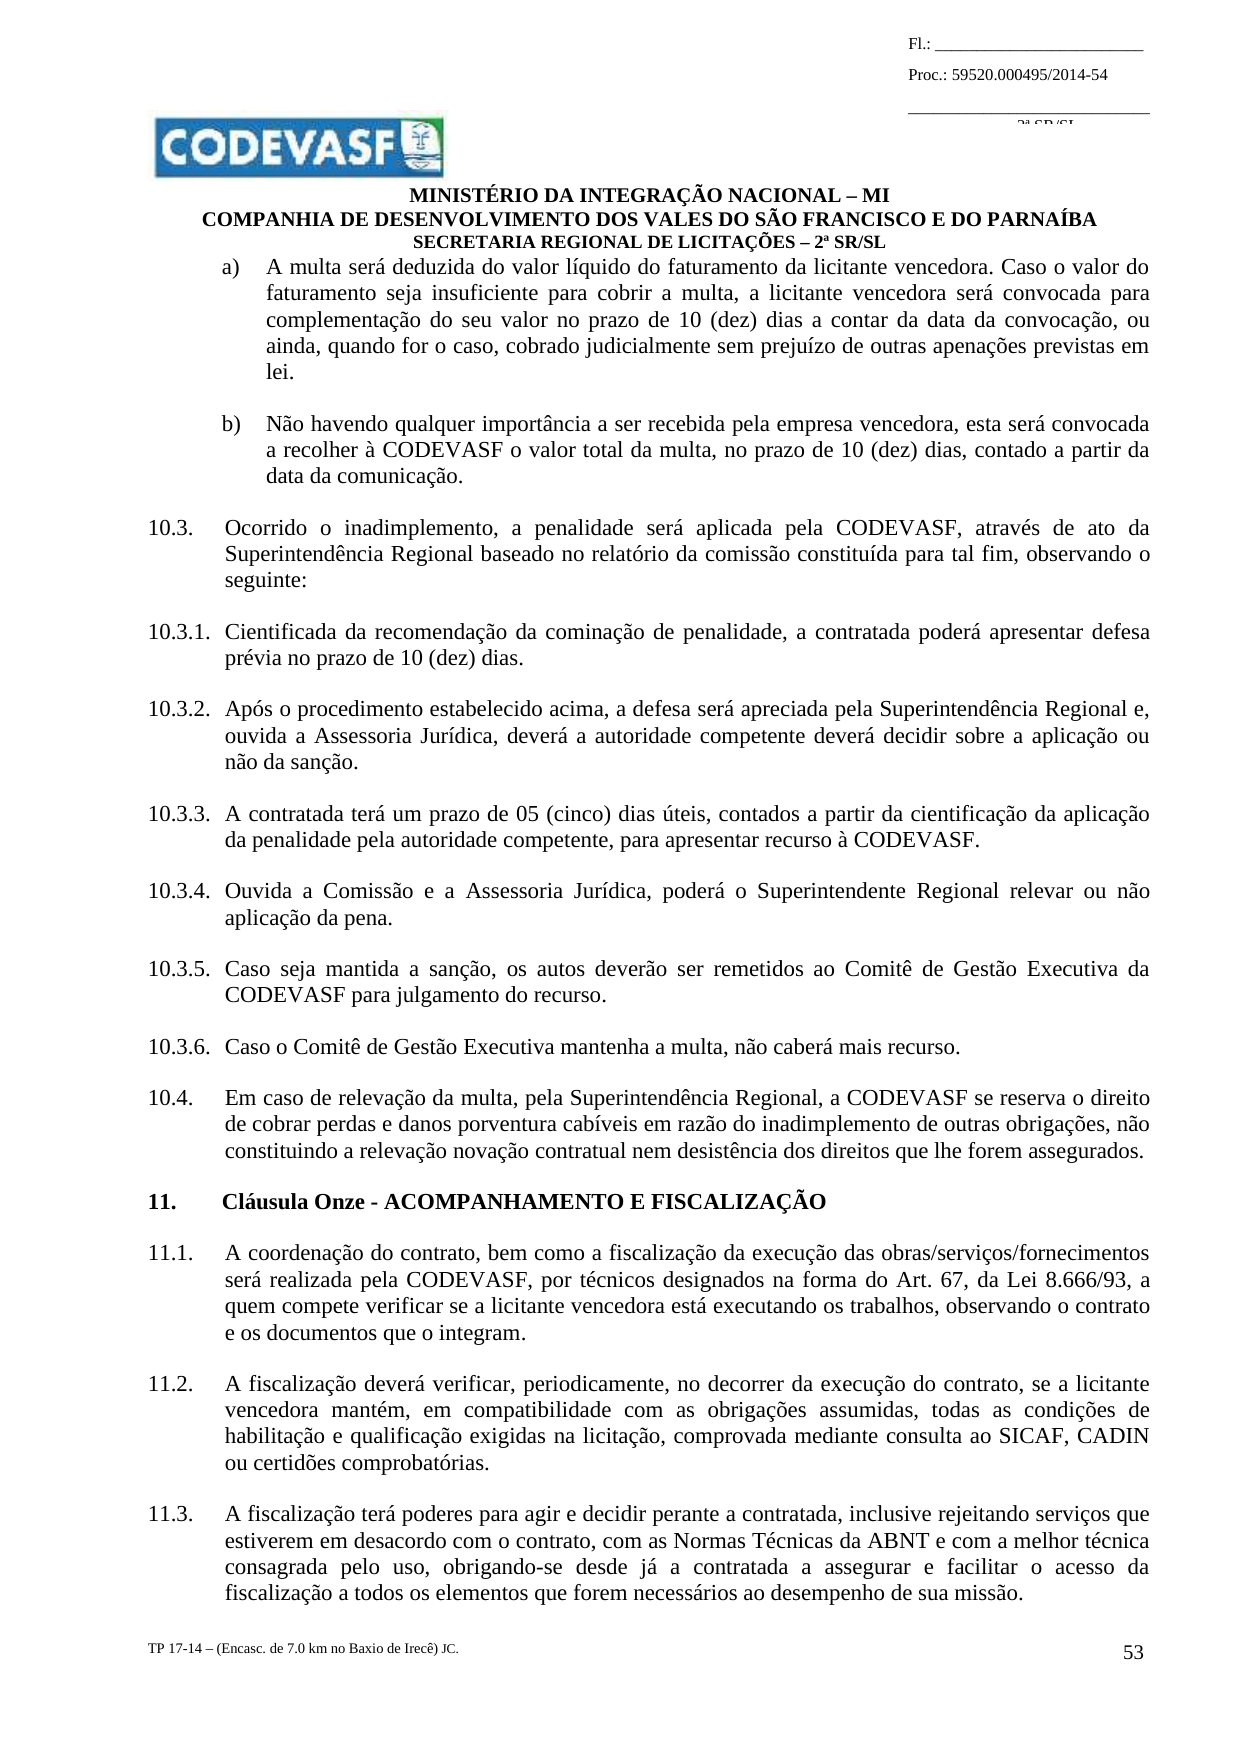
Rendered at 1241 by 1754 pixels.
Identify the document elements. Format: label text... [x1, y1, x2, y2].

list Caso o Comitê de Gestão Executiva mantenha a multa, não caberá mais recurso. [148, 1033, 1152, 1059]
list Cláusula Onze - ACOMPANHAMENTO E FISCALIZAÇÃO [148, 1188, 1152, 1214]
list Após o procedimento estabelecido acima, a defesa será apreciada pela Superintendência Regional e, ouvida a Assessoria Jurídica, deverá a autoridade competente deverá decidir sobre a aplicação ou não da sanção. [148, 696, 1152, 774]
list Caso seja mantida a sanção, os autos deverão ser remetidos ao Comitê de Gestão Executiva da CODEVASF para julgamento do recurso. [148, 955, 1152, 1008]
list Não havendo qualquer importância a ser recebida pela empresa vencedora, esta será convocada a recolher à CODEVASF o valor total da multa, no prazo de 10 (dez) dias, contado a partir da data da comunicação. [222, 410, 1152, 489]
list Cientificada da recomendação da cominação de penalidade, a contratada poderá apresentar defesa prévia no prazo de 10 (dez) dias. [148, 618, 1152, 671]
list A coordenação do contrato, bem como a fiscalização da execução das obras/serviços/fornecimentos será realizada pela CODEVASF, por técnicos designados na forma do Art. 67, da Lei 8.666/93, a quem compete verificar se a licitante vencedora está executando os trabalhos, observando o contrato e os documentos que o integram. [148, 1239, 1152, 1345]
list A contratada terá um prazo de 05 (cinco) dias úteis, contados a partir da cientificação da aplicação da penalidade pela autoridade competente, para apresentar recurso à CODEVASF. [148, 799, 1152, 852]
list Em caso de relevação da multa, pela Superintendência Regional, a CODEVASF se reserva o direito de cobrar perdas e danos porventura cabíveis em razão do inadimplemento de outras obrigações, não constituindo a relevação novação contratual nem desistência dos direitos que lhe forem assegurados. [148, 1084, 1152, 1163]
list A fiscalização deverá verificar, periodicamente, no decorrer da execução do contrato, se a licitante vencedora mantém, em compatibilidade com as obrigações assumidas, todas as condições de habilitação e qualificação exigidas na licitação, comprovada mediante consulta ao SICAF, CADIN ou certidões comprobatórias. [148, 1370, 1152, 1475]
picture [147, 110, 449, 184]
list Ocorrido o inadimplemento, a penalidade será aplicada pela CODEVASF, através de ato da Superintendência Regional baseado no relatório da comissão constituída para tal fim, observando o seguinte: [148, 514, 1152, 593]
list Ouvida a Comissão e a Assessoria Jurídica, poderá o Superintendente Regional relevar ou não aplicação da pena. [148, 877, 1152, 930]
list A fiscalização terá poderes para agir e decidir perante a contratada, inclusive rejeitando serviços que estiverem em desacordo com o contrato, com as Normas Técnicas da ABNT e com a melhor técnica consagrada pelo uso, obrigando-se desde já a contratada a assegurar e facilitar o acesso da fiscalização a todos os elementos que forem necessários ao desempenho de sua missão. [148, 1500, 1152, 1606]
list A multa será deduzida do valor líquido do faturamento da licitante vencedora. Caso o valor do faturamento seja insuficiente para cobrir a multa, a licitante vencedora será convocada para complementação do seu valor no prazo de 10 (dez) dias a contar da data da convocação, ou ainda, quando for o caso, cobrado judicialmente sem prejuízo de outras apenações previstas em lei. [222, 253, 1152, 385]
